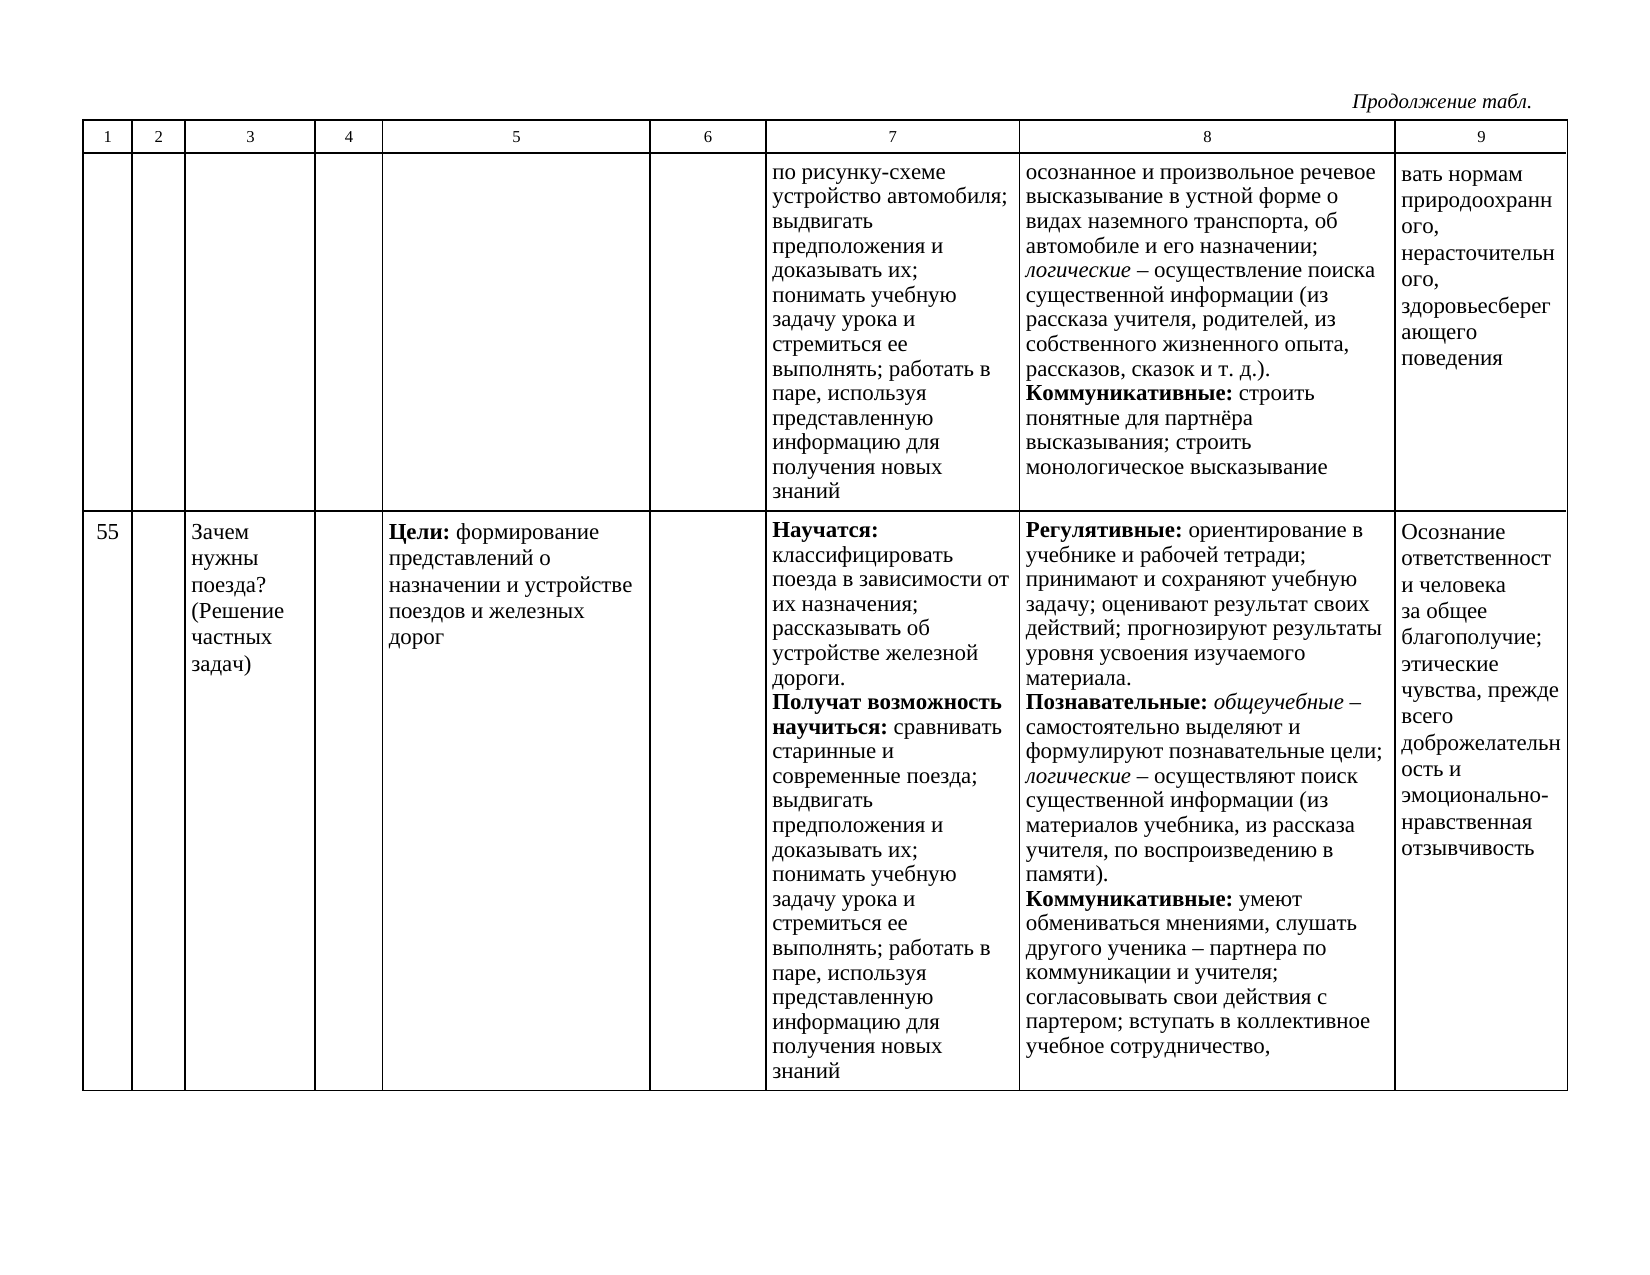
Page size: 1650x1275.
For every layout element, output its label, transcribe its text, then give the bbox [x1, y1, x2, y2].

text Продолжение табл. [118, 88, 1532, 113]
table_cell [316, 154, 382, 510]
table_cell [316, 512, 382, 1089]
table_cell 55 [84, 512, 131, 1089]
table_cell Цели: формирование представлений о назначении и устройстве поездов и железных дорог [383, 512, 649, 1089]
table_header 6 [651, 121, 765, 152]
table_header 3 [186, 121, 314, 152]
table_cell [651, 512, 765, 1089]
table_header 5 [383, 121, 649, 152]
table_cell осознанное и произвольное речевое высказывание в устной форме о видах наземного транспорта, об автомобиле и его назначении; логические – осуществление поиска существенной информации (из рассказа учителя, родителей, из собственного жизненного опыта, рассказов, сказок и т. д.). Коммуникативные: строить понятные для партнёра высказывания; строить монологическое высказывание [1020, 154, 1394, 510]
table_cell Регулятивные: ориентирование в учебнике и рабочей тетради; принимают и сохраняют учебную задачу; оценивают результат своих действий; прогнозируют результаты уровня усвоения изучаемого материала. Познавательные: общеучебные – самостоятельно выделяют и формулируют познавательные цели; логические – осуществляют поиск существенной информации (из материалов учебника, из рассказа учителя, по воспроизведению в памяти). Коммуникативные: умеют обмениваться мнениями, слушать другого ученика – партнера по коммуникации и учителя; согласовывать свои действия с партером; вступать в коллективное учебное сотрудничество, [1020, 512, 1394, 1089]
table_cell [186, 154, 314, 510]
table_cell [84, 154, 131, 510]
table_cell Зачем нужны поезда? (Решение частных задач) [186, 512, 314, 1089]
table_cell по рисунку-схеме устройство автомобиля; выдвигать предположения и доказывать их; понимать учебную задачу урока и стремиться ее выполнять; работать в паре, используя представленную информацию для получения новых знаний [767, 154, 1019, 510]
table_cell Осознание ответственности человека за общее благополучие; этические чувства, прежде всего доброжелательность и эмоционально-нравственная отзывчивость [1396, 510, 1567, 1089]
table_cell [133, 512, 184, 1089]
table_header 1 [84, 121, 131, 152]
table_header 2 [133, 121, 184, 152]
table_header 9 [1396, 121, 1567, 152]
table_cell [133, 154, 184, 510]
table_cell вать нормам природоохранного, нерасточительного, здоровьесберегающего поведения [1396, 152, 1567, 510]
table_cell Научатся: классифицировать поезда в зависимости от их назначения; рассказывать об устройстве железной дороги. Получат возможность научиться: сравнивать старинные и современные поезда; выдвигать предположения и доказывать их; понимать учебную задачу урока и стремиться ее выполнять; работать в паре, используя представленную информацию для получения новых знаний [767, 512, 1019, 1089]
table_header 4 [316, 121, 382, 152]
table_header 7 [767, 121, 1019, 152]
table_cell [383, 154, 649, 510]
table_cell [651, 154, 765, 510]
table_header 8 [1020, 121, 1394, 152]
